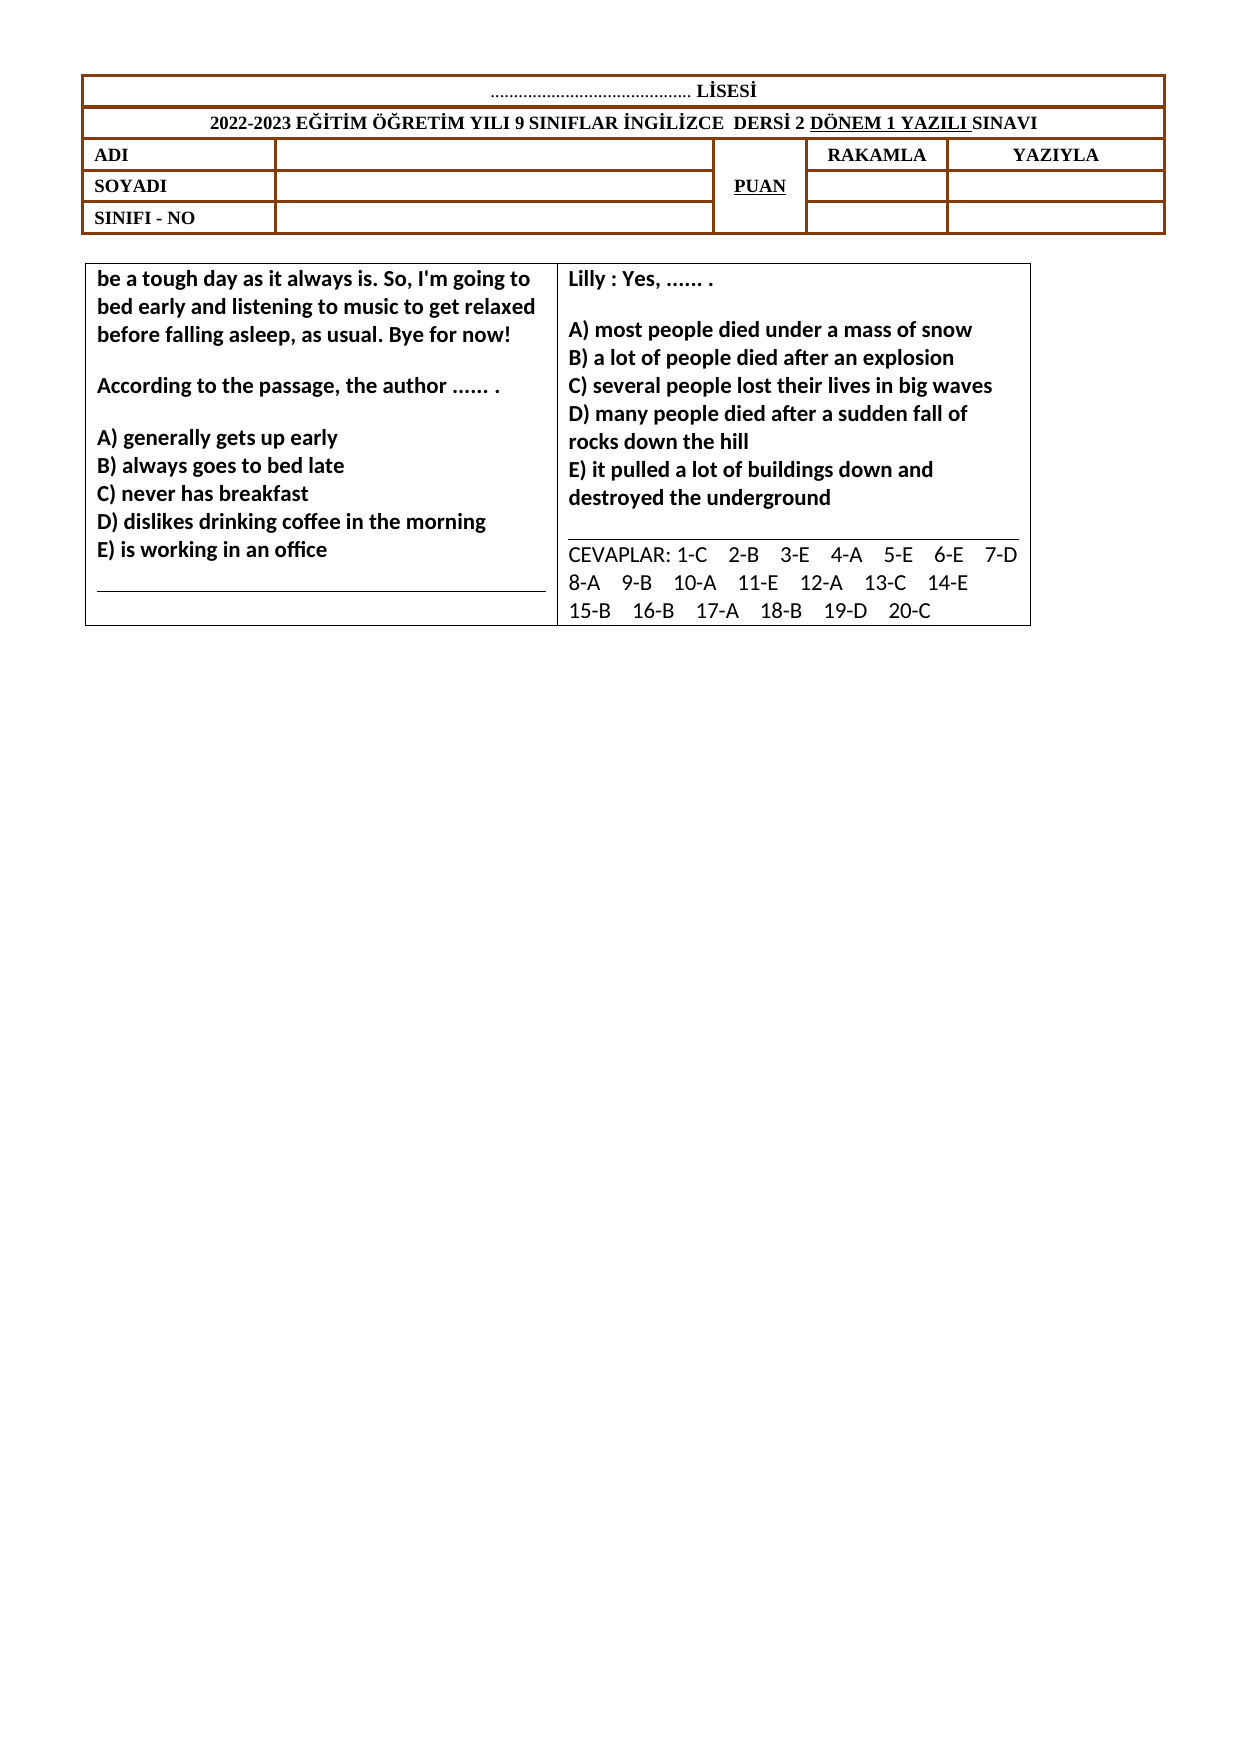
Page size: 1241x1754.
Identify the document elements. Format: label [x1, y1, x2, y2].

table_header [86, 264, 557, 624]
table_header [558, 264, 1030, 624]
